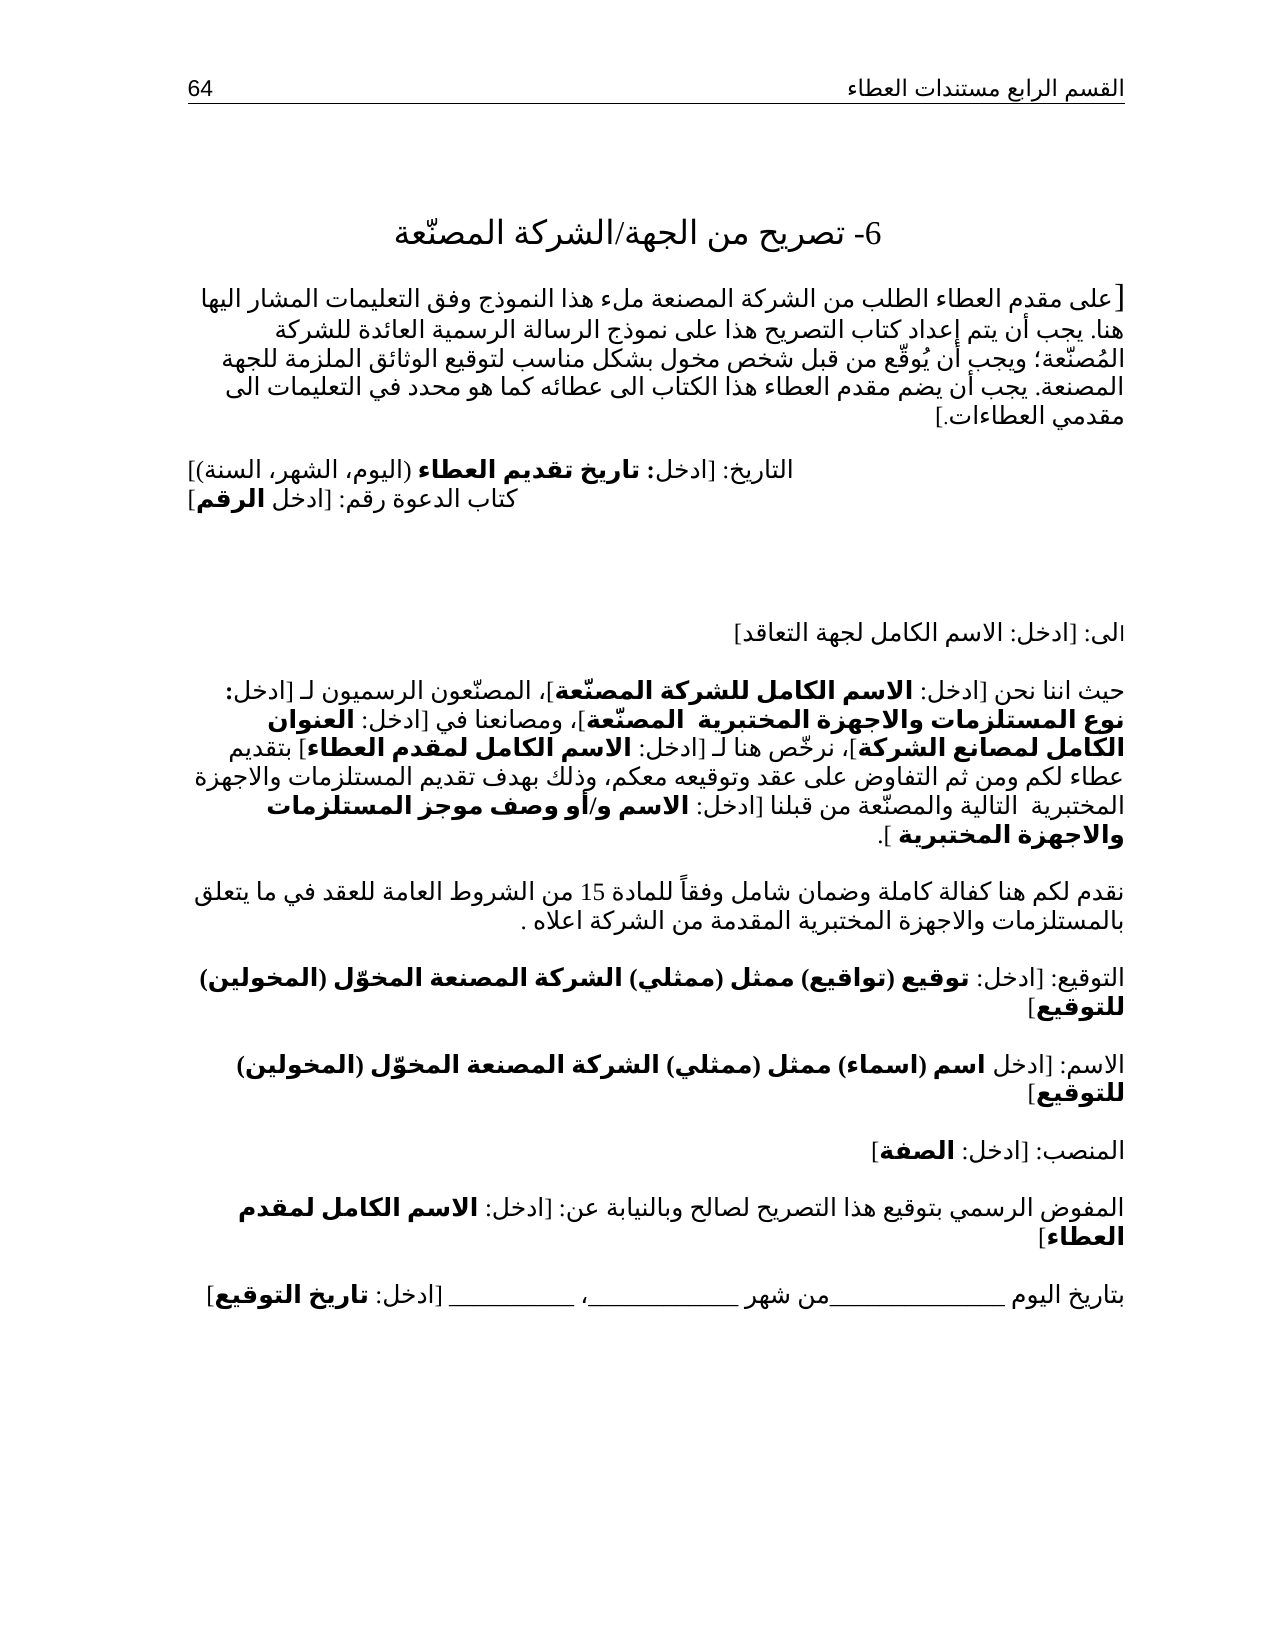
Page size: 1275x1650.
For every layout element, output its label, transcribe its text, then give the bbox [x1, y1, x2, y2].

text المنصب: [ادخل: الصفة] [187, 1136, 1125, 1165]
text 6- تصريح من الجهة/الشركة المصنّعة [187, 213, 1087, 252]
text المفوض الرسمي بتوقيع هذا التصريح لصالح وبالنيابة عن: [ادخل: الاسم الكامل لمقدم العطاء] [187, 1193, 1125, 1251]
text الاسم: [ادخل اسم (اسماء) ممثل (ممثلي) الشركة المصنعة المخوّل (المخولين) للتوقيع] [187, 1050, 1125, 1107]
text التوقيع: [ادخل: توقيع (تواقيع) ممثل (ممثلي) الشركة المصنعة المخوّل (المخولين) للتوقيع] [187, 963, 1125, 1021]
text الى: [ادخل: الاسم الكامل لجهة التعاقد] [187, 618, 1125, 647]
text كتاب الدعوة رقم: [ادخل الرقم] [187, 484, 1125, 512]
text [على مقدم العطاء الطلب من الشركة المصنعة ملء هذا النموذج وفق التعليمات المشار اليها هنا. يجب أن يتم إعداد كتاب التصريح هذا على نموذج الرسالة الرسمية العائدة للشركة المُصنّعة؛ ويجب أن يُوقّع من قبل شخص مخول بشكل مناسب لتوقيع الوثائق الملزمة للجهة المصنعة. يجب أن يضم مقدم العطاء هذا الكتاب الى عطائه كما هو محدد في التعليمات الى مقدمي العطاءات.] [187, 277, 1125, 430]
text نقدم لكم هنا كفالة كاملة وضمان شامل وفقاً للمادة 15 من الشروط العامة للعقد في ما يتعلق بالمستلزمات والاجهزة المختبرية المقدمة من الشركة اعلاه . [187, 877, 1125, 935]
text حيث اننا نحن [ادخل: الاسم الكامل للشركة المصنّعة]، المصنّعون الرسميون لـ [ادخل: نوع المستلزمات والاجهزة المختبرية المصنّعة]، ومصانعنا في [ادخل: العنوان الكامل لمصانع الشركة]، نرخّص هنا لـ [ادخل: الاسم الكامل لمقدم العطاء] بتقديم عطاء لكم ومن ثم التفاوض على عقد وتوقيعه معكم، وذلك بهدف تقديم المستلزمات والاجهزة المختبرية التالية والمصنّعة من قبلنا [ادخل: الاسم و/أو وصف موجز المستلزمات والاجهزة المختبرية ]. [187, 676, 1125, 848]
text التاريخ: [ادخل: تاريخ تقديم العطاء (اليوم، الشهر، السنة)] [187, 455, 1125, 484]
text بتاريخ اليوم ______________من شهر ____________، __________ [ادخل: تاريخ التوقيع] [187, 1280, 1125, 1308]
